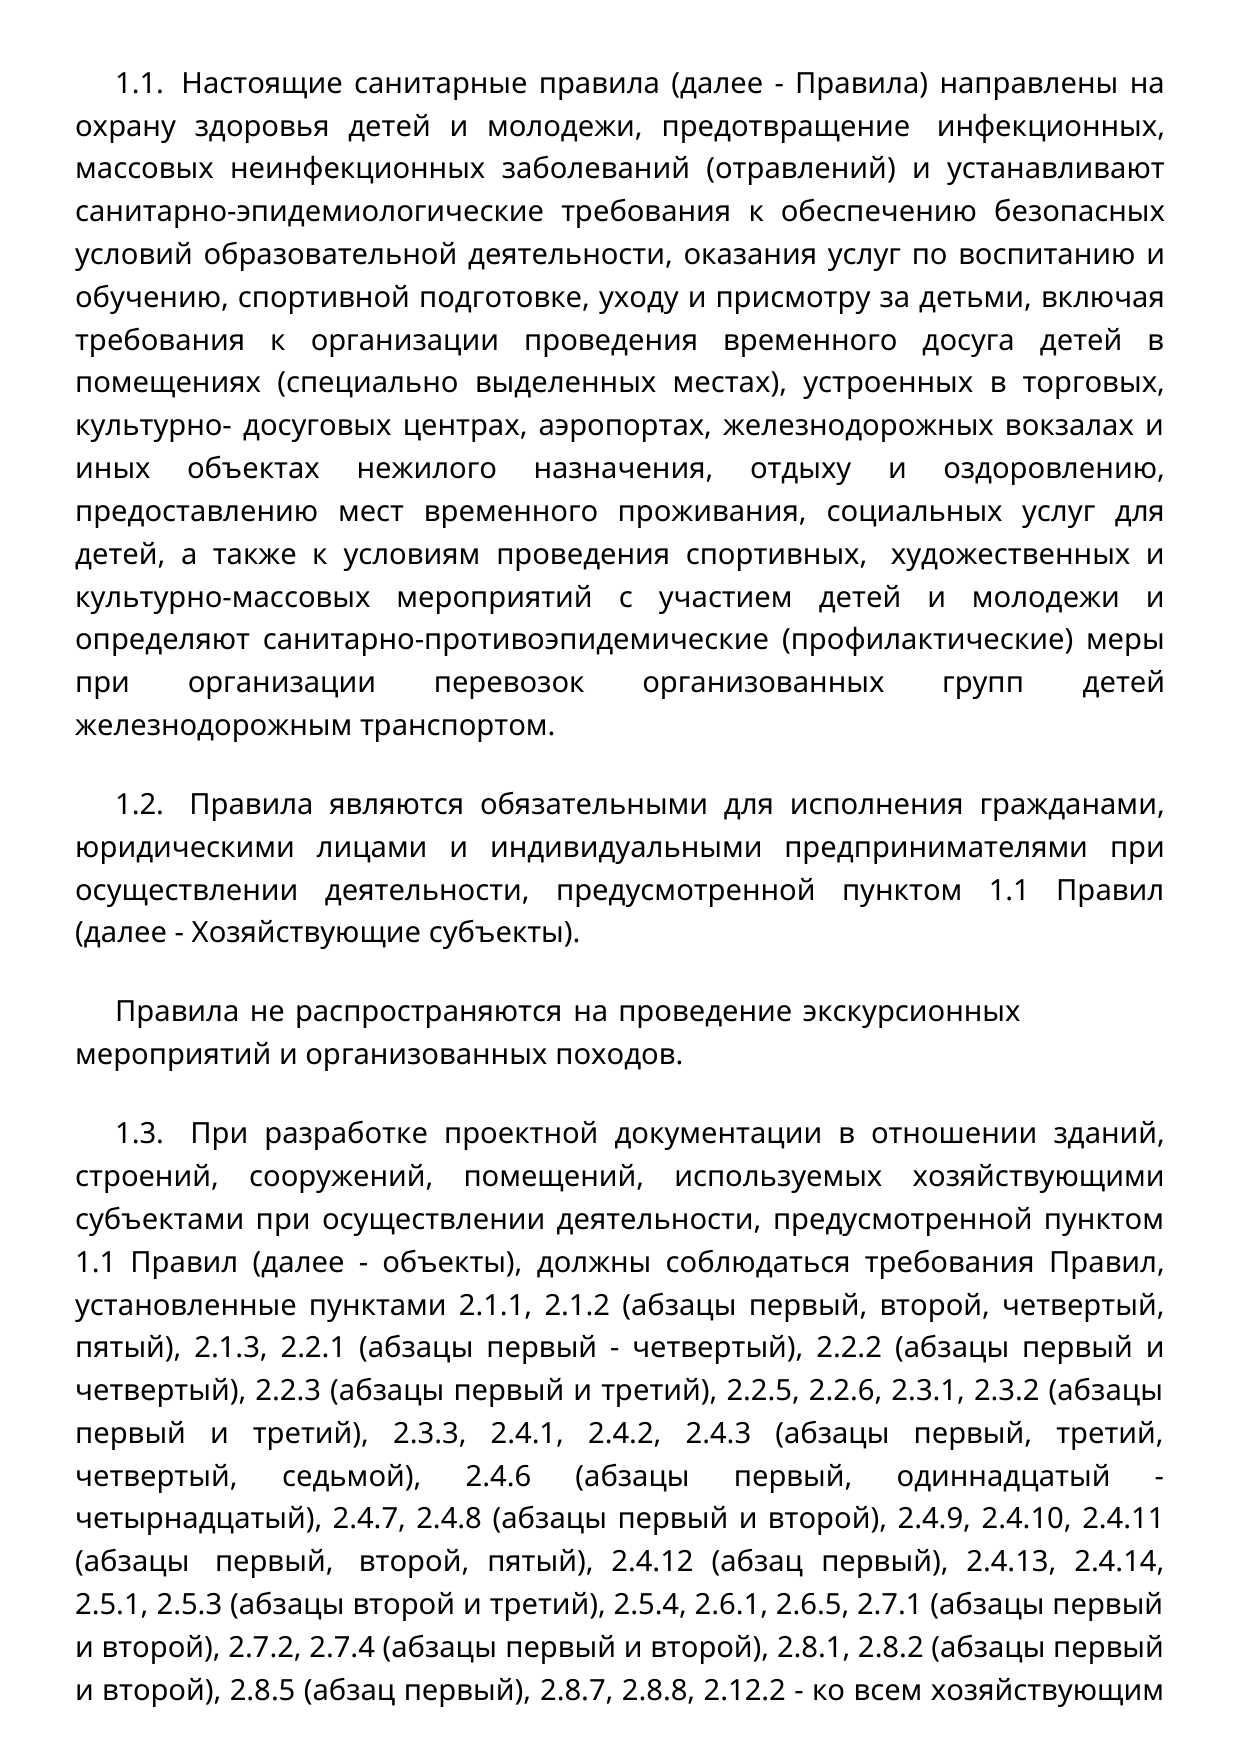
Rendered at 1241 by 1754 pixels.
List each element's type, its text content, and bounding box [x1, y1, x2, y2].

list Правила являются обязательными для исполнения гражданами, юридическими лицами и индивидуальными предпринимателями при осуществлении деятельности, предусмотренной пунктом 1.1 Правил (далее - Хозяйствующие субъекты). [75, 783, 1165, 951]
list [75, 1112, 1165, 1709]
text Правила не распространяются на проведение экскурсионных мероприятий и организованных походов. [75, 991, 1165, 1073]
list Настоящие санитарные правила (далее - Правила) направлены на охрану здоровья детей и молодежи, предотвращение инфекционных, массовых неинфекционных заболеваний (отравлений) и устанавливают санитарно-эпидемиологические требования к обеспечению безопасных условий образовательной деятельности, оказания услуг по воспитанию и обучению, спортивной подготовке, уходу и присмотру за детьми, включая требования к организации проведения временного досуга детей в помещениях (специально выделенных местах), устроенных в торговых, культурно- досуговых центрах, аэропортах, железнодорожных вокзалах и иных объектах нежилого назначения, отдыху и оздоровлению, предоставлению мест временного проживания, социальных услуг для детей, а также к условиям проведения спортивных, художественных и культурно-массовых мероприятий с участием детей и молодежи и определяют санитарно-противоэпидемические (профилактические) меры при организации перевозок организованных групп детей железнодорожным транспортом. [75, 62, 1165, 744]
